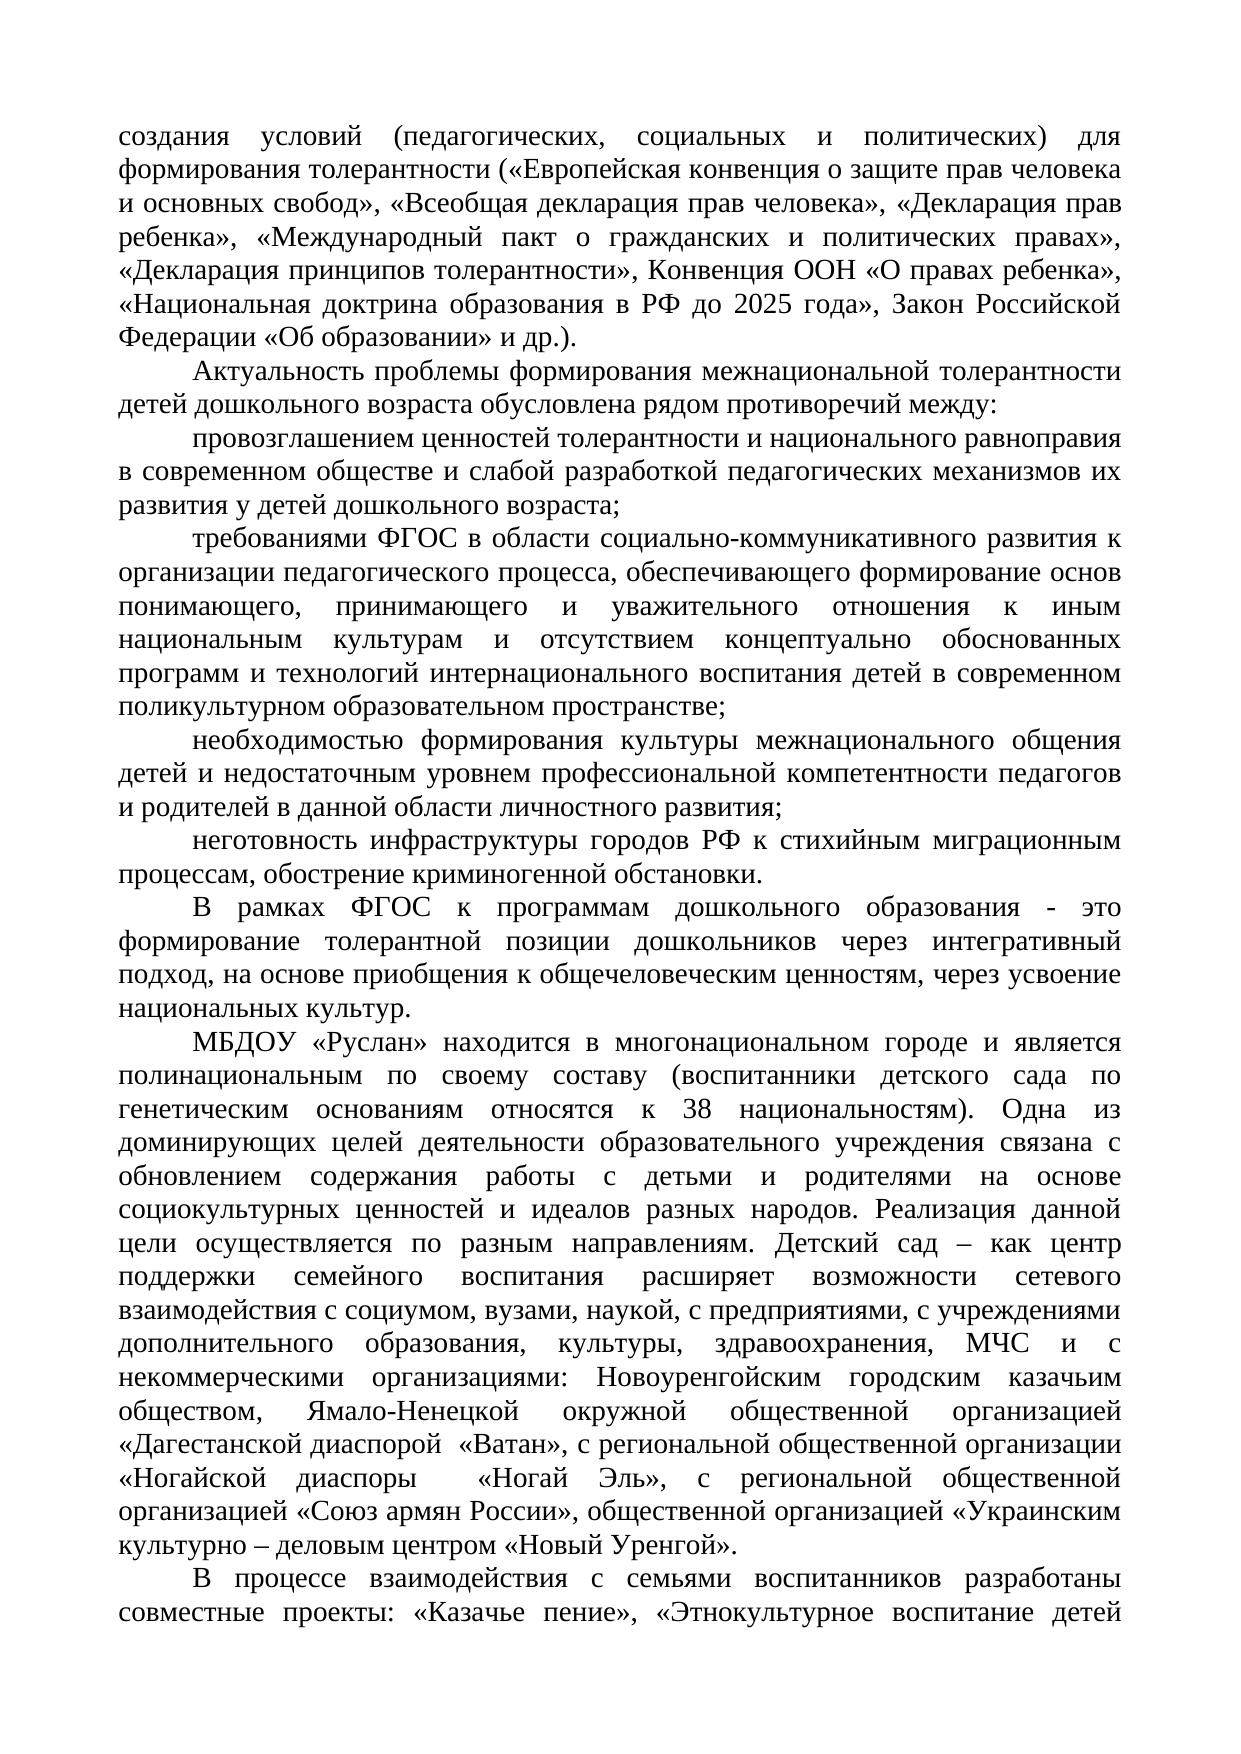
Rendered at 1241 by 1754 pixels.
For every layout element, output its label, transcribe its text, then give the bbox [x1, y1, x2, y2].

text необходимостью формирования культуры межнационального общения детей и недостаточным уровнем профессиональной компетентности педагогов и родителей в данной области личностного развития; [118, 722, 1122, 822]
text требованиями ФГОС в области социально-коммуникативного развития к организации педагогического процесса, обеспечивающего формирование основ понимающего, принимающего и уважительного отношения к иным национальным культурам и отсутствием концептуально обоснованных программ и технологий интернационального воспитания детей в современном поликультурном образовательном пространстве; [118, 521, 1122, 722]
text неготовность инфраструктуры городов РФ к стихийным миграционным процессам, обострение криминогенной обстановки. [118, 822, 1122, 889]
text провозглашением ценностей толерантности и национального равноправия в современном обществе и слабой разработкой педагогических механизмов их развития у детей дошкольного возраста; [118, 420, 1122, 521]
text МБДОУ «Руслан» находится в многонациональном городе и является полинациональным по своему составу (воспитанники детского сада по генетическим основаниям относятся к 38 национальностям). Одна из доминирующих целей деятельности образовательного учреждения связана с обновлением содержания работы с детьми и родителями на основе социокультурных ценностей и идеалов разных народов. Реализация данной цели осуществляется по разным направлениям. Детский сад – как центр поддержки семейного воспитания расширяет возможности сетевого взаимодействия с социумом, вузами, наукой, с предприятиями, с учреждениями дополнительного образования, культуры, здравоохранения, МЧС и с некоммерческими организациями: Новоуренгойским городским казачьим обществом, Ямало-Ненецкой окружной общественной организацией «Дагестанской диаспорой «Ватан», с региональной общественной организации «Ногайской диаспоры «Ногай Эль», с региональной общественной организацией «Союз армян России», общественной организацией «Украинским культурно – деловым центром «Новый Уренгой». [118, 1024, 1122, 1560]
text Актуальность проблемы формирования межнациональной толерантности детей дошкольного возраста обусловлена рядом противоречий между: [118, 353, 1122, 420]
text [118, 118, 1122, 353]
text В рамках ФГОС к программам дошкольного образования - это формирование толерантной позиции дошкольников через интегративный подход, на основе приобщения к общечеловеческим ценностям, через усвоение национальных культур. [118, 889, 1122, 1024]
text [118, 1560, 1122, 1627]
